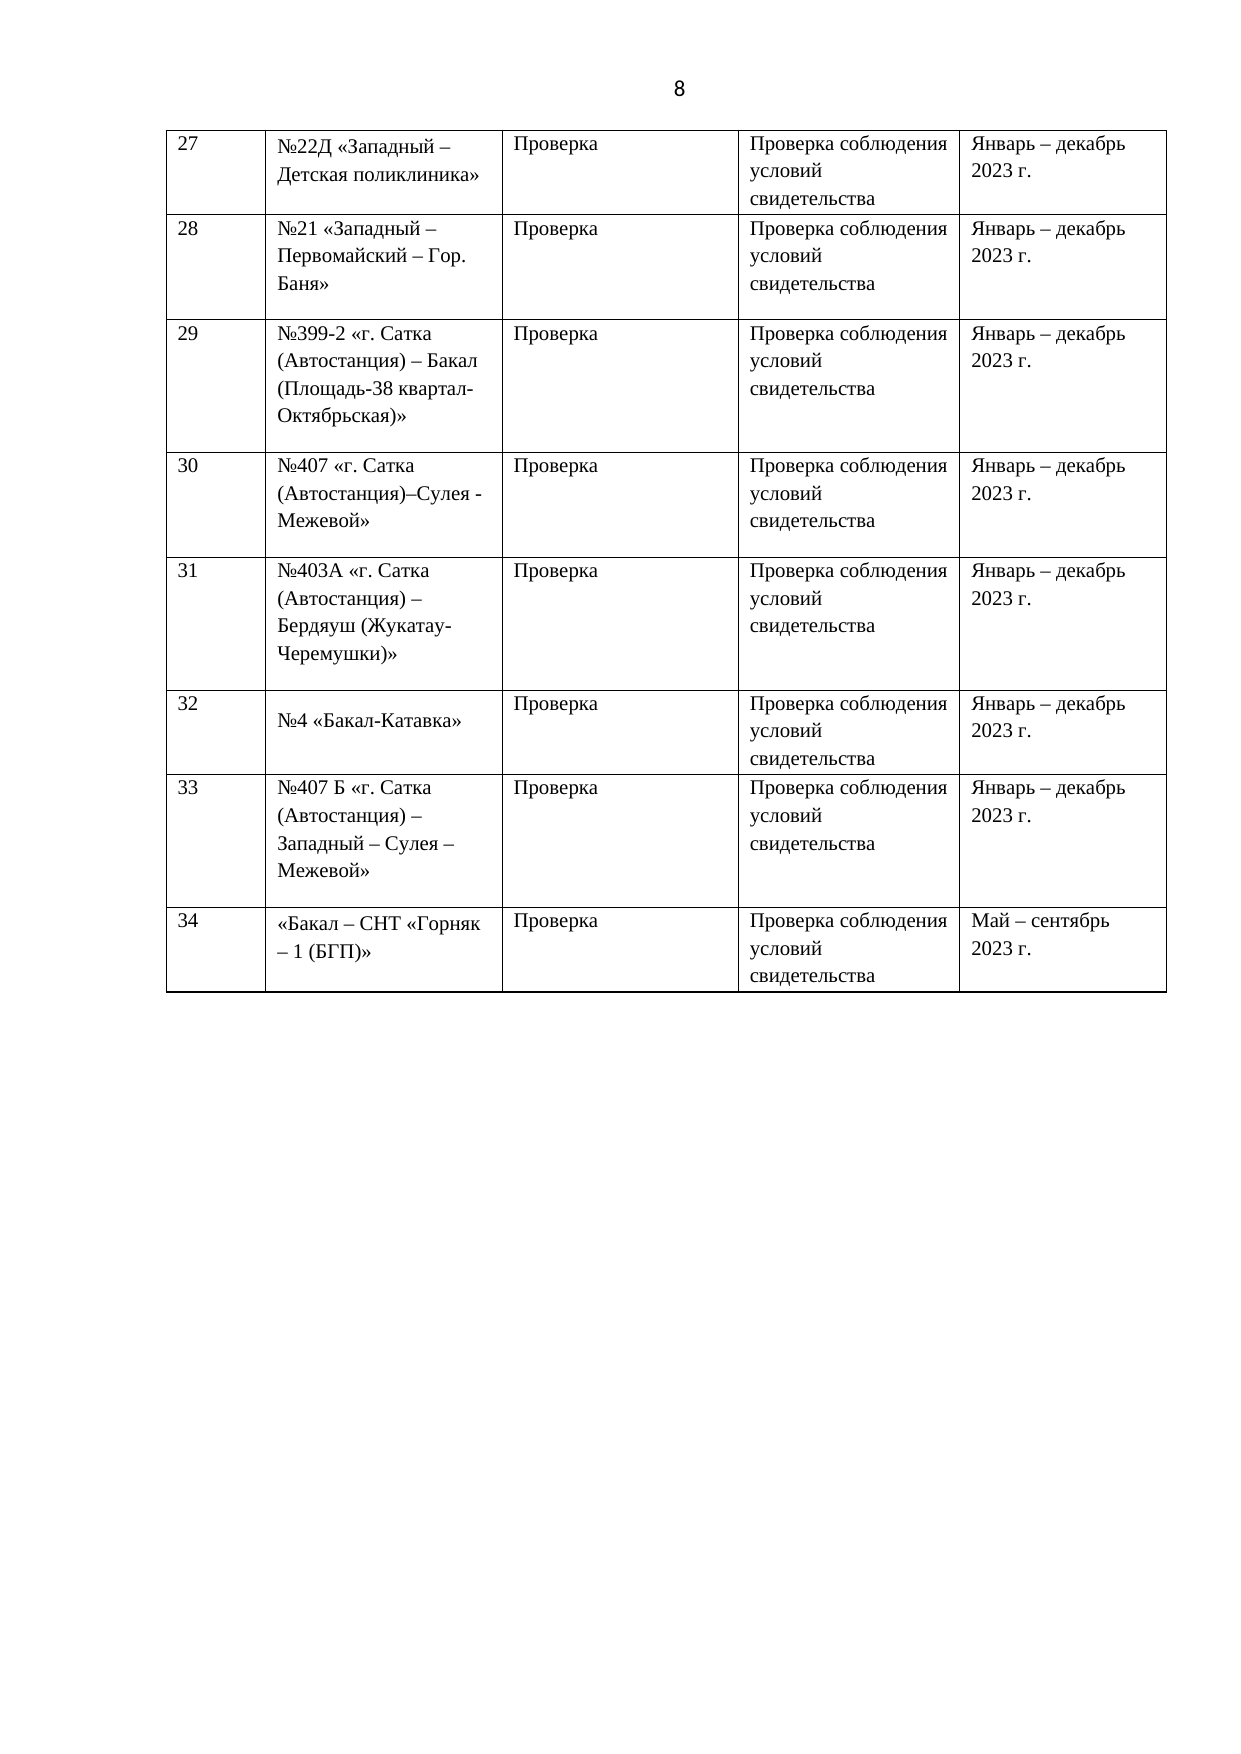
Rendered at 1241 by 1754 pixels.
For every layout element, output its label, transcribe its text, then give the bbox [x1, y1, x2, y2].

table_cell №21 «Западный – Первомайский – Гор. Баня» [266, 215, 502, 319]
table_cell №407 «г. Сатка (Автостанция)–Сулея - Межевой» [266, 453, 502, 557]
table_cell Проверка соблюдения условий свидетельства [739, 908, 959, 991]
table_cell Проверка [503, 131, 738, 214]
table_cell №407 Б «г. Сатка (Автостанция) – Западный – Сулея – Межевой» [266, 775, 502, 907]
table_cell Январь – декабрь 2023 г. [960, 215, 1166, 319]
table_cell 27 [167, 131, 265, 214]
table_cell 33 [167, 775, 265, 907]
table_cell Проверка соблюдения условий свидетельства [739, 691, 959, 774]
table_cell Проверка [503, 691, 738, 774]
table_cell №403А «г. Сатка (Автостанция) – Бердяуш (Жукатау-Черемушки)» [266, 558, 502, 689]
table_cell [960, 131, 1166, 214]
table_cell №22Д «Западный – Детская поликлиника» [266, 131, 502, 214]
table_cell 28 [167, 215, 265, 319]
table_cell Проверка [503, 215, 738, 319]
table_cell Проверка [503, 558, 738, 689]
table_cell 34 [167, 908, 265, 991]
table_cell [739, 131, 959, 214]
table_cell 31 [167, 558, 265, 689]
table_cell Январь – декабрь 2023 г. [960, 691, 1166, 774]
table_cell 32 [167, 691, 265, 774]
table_cell Январь – декабрь 2023 г. [960, 775, 1166, 907]
table_cell Январь – декабрь 2023 г. [960, 320, 1166, 452]
table_cell №4 «Бакал-Катавка» [266, 691, 502, 774]
table_cell Проверка соблюдения условий свидетельства [739, 453, 959, 557]
table_cell Январь – декабрь 2023 г. [960, 558, 1166, 689]
table_cell Проверка [503, 453, 738, 557]
table_cell Проверка [503, 775, 738, 907]
table_cell Проверка [503, 320, 738, 452]
table_cell Проверка соблюдения условий свидетельства [739, 775, 959, 907]
table_cell 30 [167, 453, 265, 557]
table_cell Проверка [503, 908, 738, 991]
table_cell Проверка соблюдения условий свидетельства [739, 558, 959, 689]
table_cell 29 [167, 320, 265, 452]
table_cell Январь – декабрь 2023 г. [960, 453, 1166, 557]
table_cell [739, 215, 959, 319]
table_cell №399-2 «г. Сатка (Автостанция) – Бакал (Площадь-38 квартал-Октябрьская)» [266, 320, 502, 452]
table_cell «Бакал – СНТ «Горняк – 1 (БГП)» [266, 908, 502, 991]
table_cell Проверка соблюдения условий свидетельства [739, 320, 959, 452]
table_cell Май – сентябрь 2023 г. [960, 908, 1166, 991]
